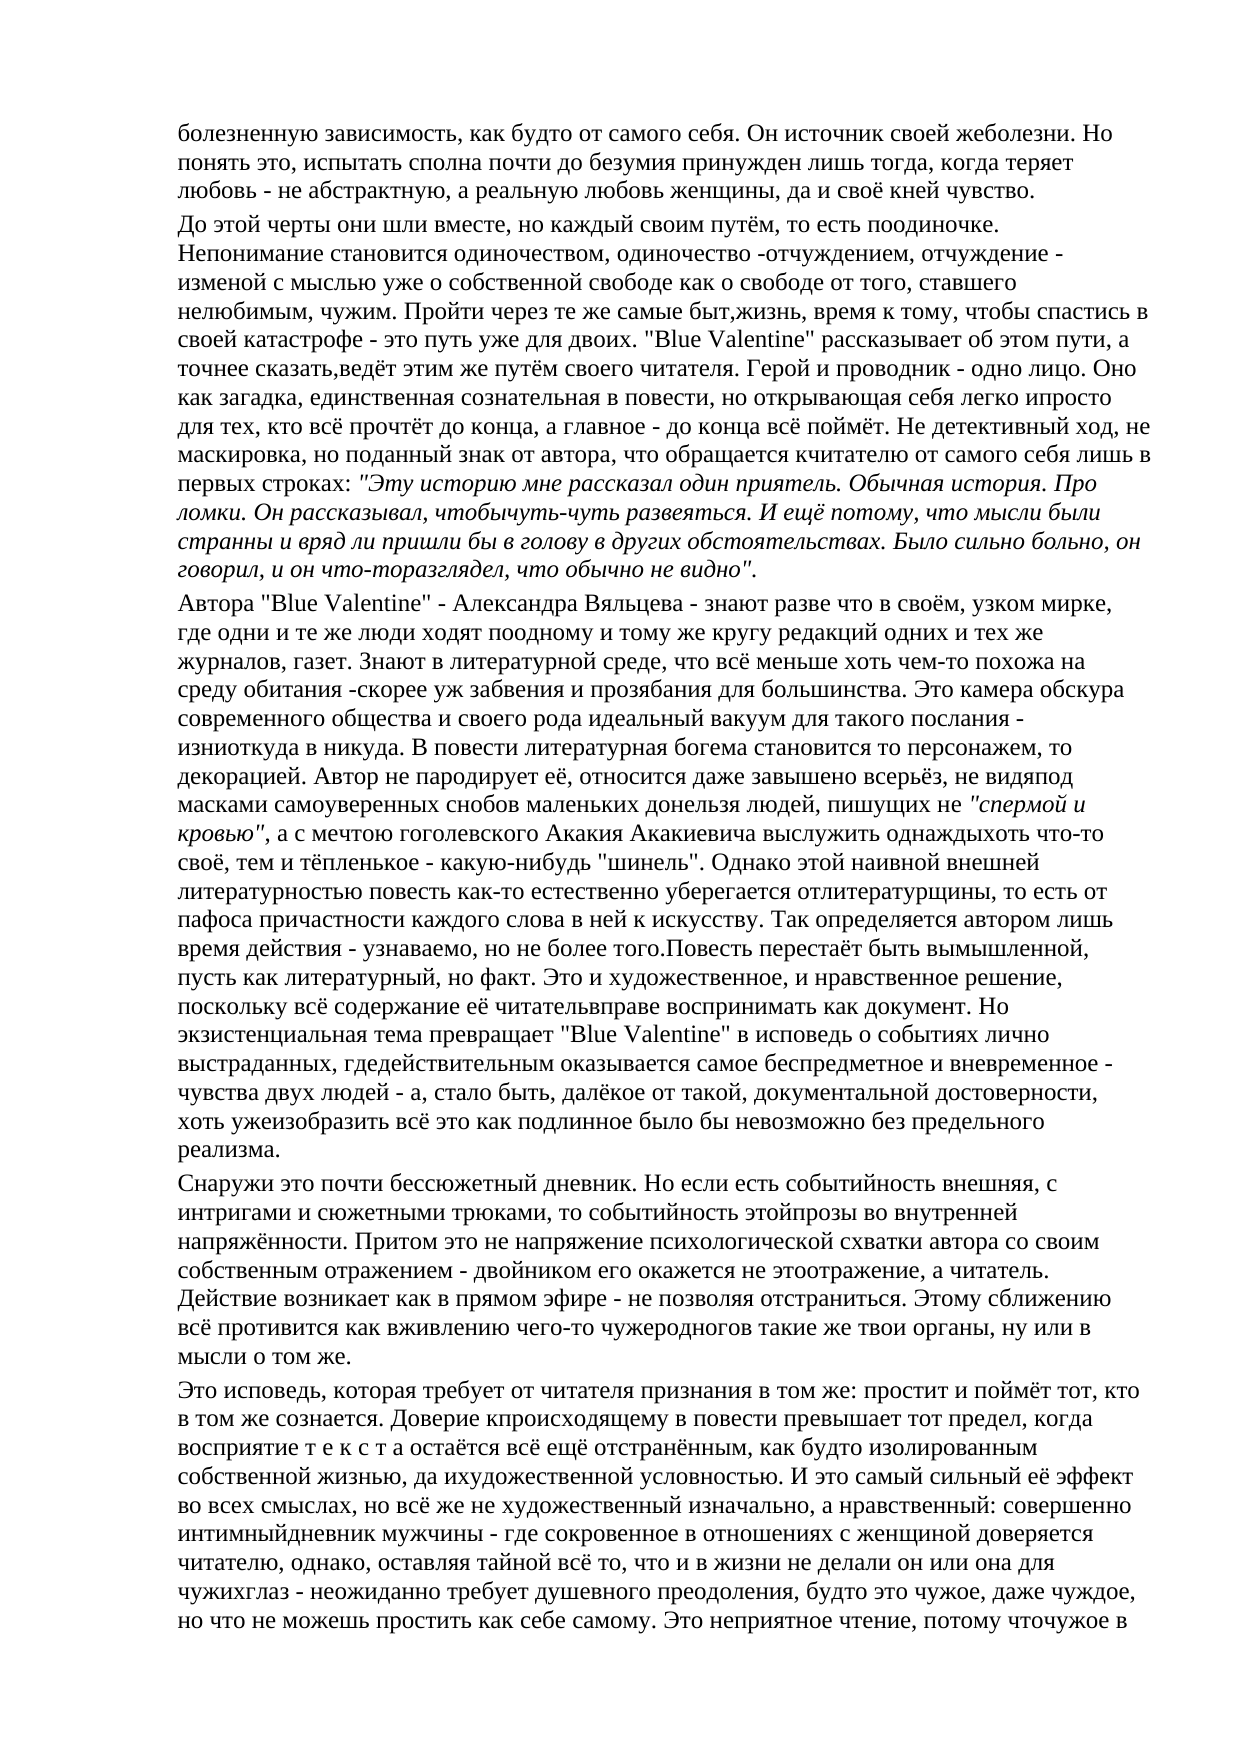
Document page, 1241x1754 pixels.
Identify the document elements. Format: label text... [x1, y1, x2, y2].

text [177, 118, 1152, 204]
text Снаружи это почти бессюжетный дневник. Но если есть событийность внешняя, с интригами и сюжетными трюками, то событийность этойпрозы во внутренней напряжённости. Притом это не напряжение психологической схватки автора со своим собственным отражением - двойником его окажется не этоотражение, а читатель. Действие возникает как в прямом эфире - не позволяя отстраниться. Этому сближению всё противится как вживлению чего-то чужеродногов такие же твои органы, ну или в мысли о том же. [177, 1168, 1152, 1370]
text Автора "Вlue Vаlentine" - Александра Вяльцева - знают разве что в своём, узком мирке, где одни и те же люди ходят поодному и тому же кругу редакций одних и тех же журналов, газет. Знают в литературной среде, что всё меньше хоть чем-то похожа на среду обитания -скорее уж забвения и прозябания для большинства. Это камера обскура современного общества и своего рода идеальный вакуум для такого послания - изниоткуда в никуда. В повести литературная богема становится то персонажем, то декорацией. Автор не пародирует её, относится даже завышено всерьёз, не видяпод масками самоуверенных снобов маленьких донельзя людей, пишущих не "спермой и кровью", а с мечтою гоголевского Акакия Акакиевича выслужить однаждыхоть что-то своё, тем и тёпленькое - какую-нибудь "шинель". Однако этой наивной внешней литературностью повесть как-то естественно уберегается отлитературщины, то есть от пафоса причастности каждого слова в ней к искусству. Так определяется автором лишь время действия - узнаваемо, но не более того.Повесть перестаёт быть вымышленной, пусть как литературный, но факт. Это и художественное, и нравственное решение, поскольку всё содержание её читательвправе воспринимать как документ. Но экзистенциальная тема превращает "Вlue Vаlentine" в исповедь о событиях лично выстраданных, гдедействительным оказывается самое беспредметное и вневременное - чувства двух людей - а, стало быть, далёкое от такой, документальной достоверности, хоть ужеизобразить всё это как подлинное было бы невозможно без предельного реализма. [177, 588, 1152, 1163]
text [177, 1375, 1152, 1633]
text До этой черты они шли вместе, но каждый своим путём, то есть поодиночке. Непонимание становится одиночеством, одиночество -отчуждением, отчуждение - изменой с мыслью уже о собственной свободе как о свободе от того, ставшего нелюбимым, чужим. Пройти через те же самые быт,жизнь, время к тому, чтобы спастись в своей катастрофе - это путь уже для двоих. "Вlue Vаlentine" рассказывает об этом пути, а точнее сказать,ведёт этим же путём своего читателя. Герой и проводник - одно лицо. Оно как загадка, единственная сознательная в повести, но открывающая себя легко ипросто для тех, кто всё прочтёт до конца, а главное - до конца всё поймёт. Не детективный ход, не маскировка, но поданный знак от автора, что обращается кчитателю от самого себя лишь в первых строках: "Эту историю мне рассказал один приятель. Обычная история. Про ломки. Он рассказывал, чтобычуть-чуть развеяться. И ещё потому, что мысли были странны и вряд ли пришли бы в голову в других обстоятельствах. Было сильно больно, он говорил, и он что-торазглядел, что обычно не видно". [177, 209, 1152, 583]
